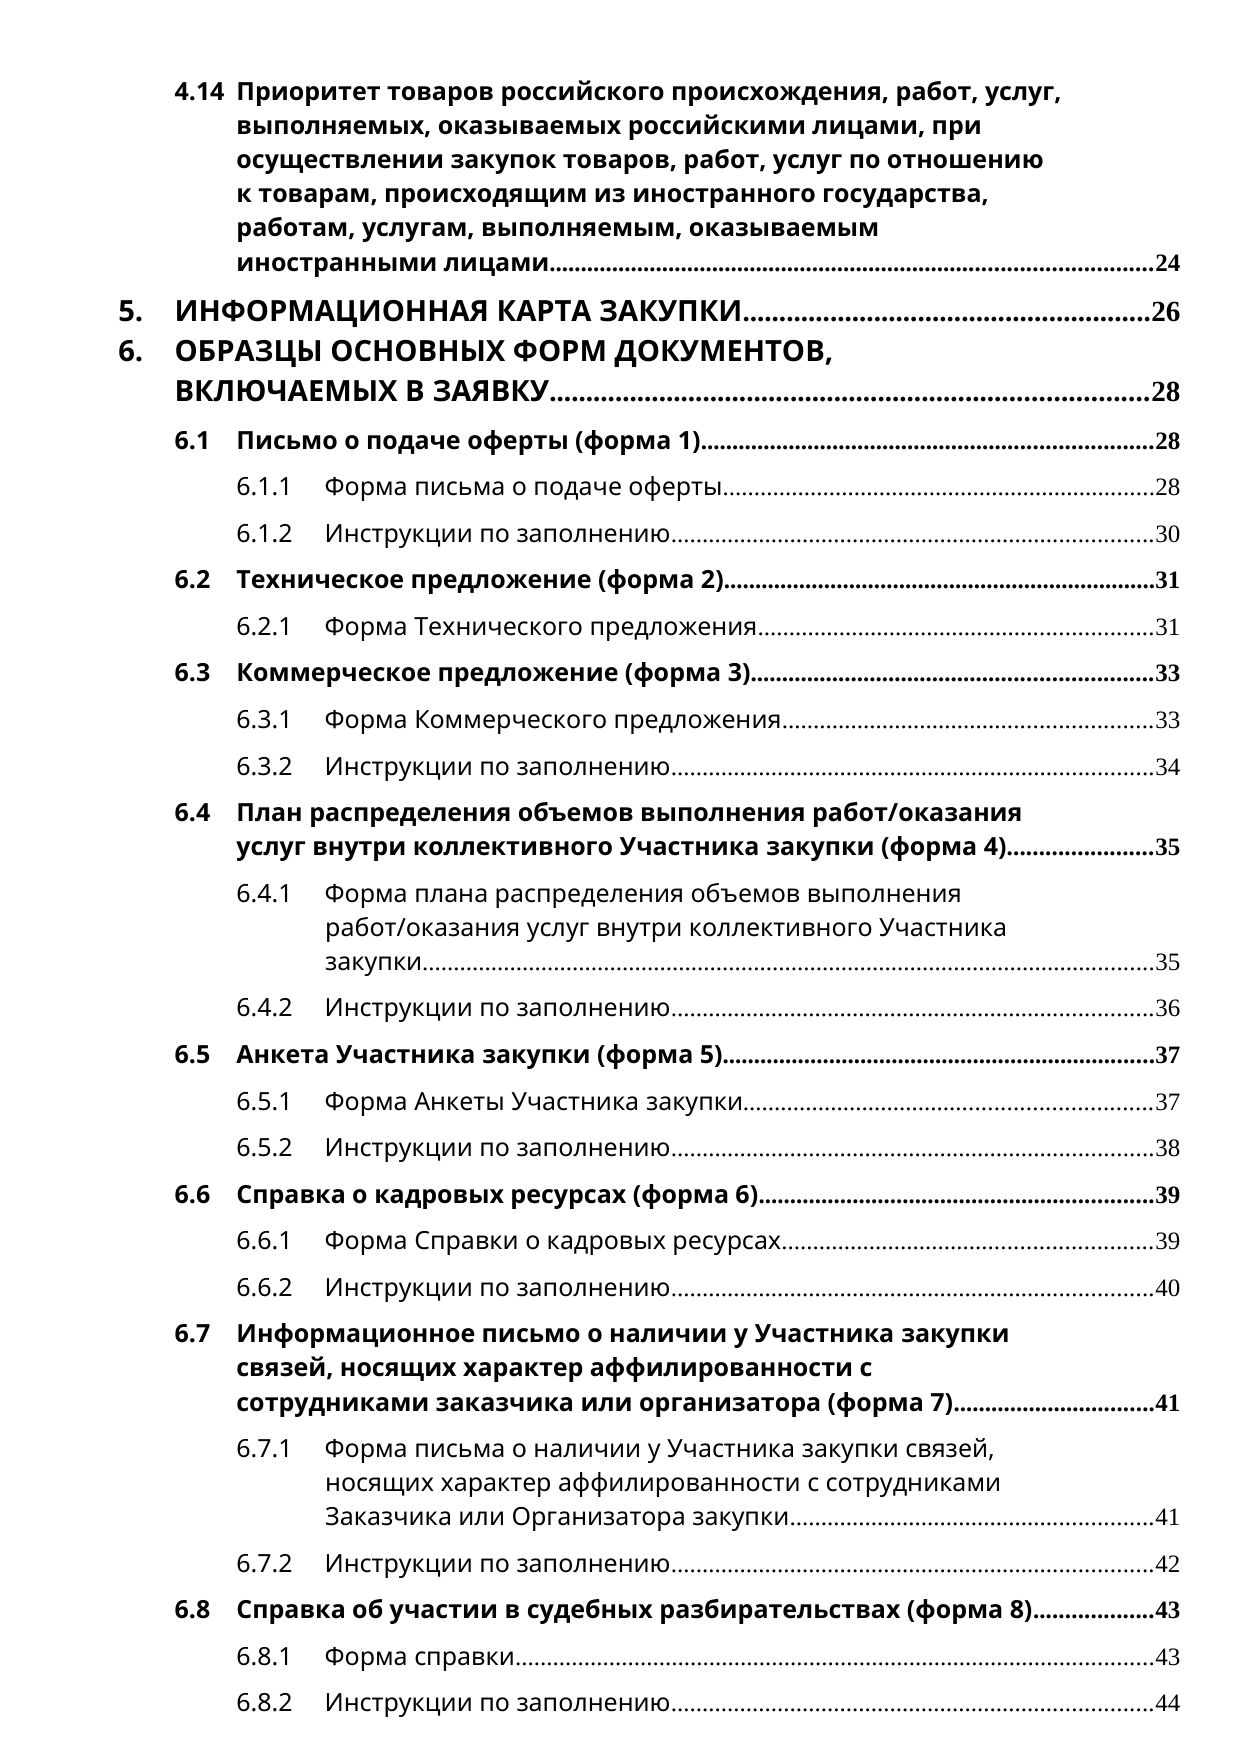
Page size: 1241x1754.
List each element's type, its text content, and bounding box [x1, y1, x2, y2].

text 6.8.1 Форма справки 43 [236, 1638, 1063, 1673]
text 6.5.1 Форма Анкеты Участника закупки 37 [236, 1083, 1063, 1117]
text 6.5.2 Инструкции по заполнению 38 [236, 1130, 1063, 1164]
text 6.1.1 Форма письма о подаче оферты 28 [236, 469, 1063, 503]
text 6.3 Коммерческое предложение (форма 3) 33 [174, 655, 1063, 689]
text 6.6.2 Инструкции по заполнению 40 [236, 1269, 1063, 1303]
text 6.6.1 Форма Справки о кадровых ресурсах 39 [236, 1223, 1063, 1257]
text 4.14 Приоритет товаров российского происхождения, работ, услуг, выполняемых, оказываемых российскими лицами, при осуществлении закупок товаров, работ, услуг по отношению к товарам, происходящим из иностранного государства, работам, услугам, выполняемым, оказываемым иностранными лицами 24 [174, 74, 1063, 278]
text 6.6 Справка о кадровых ресурсах (форма 6) 39 [174, 1176, 1063, 1210]
text 6.7.1 Форма письма о наличии у Участника закупки связей, носящих характер аффилированности с сотрудниками Заказчика или Организатора закупки 41 [236, 1431, 1063, 1533]
text 6.3.2 Инструкции по заполнению 34 [236, 748, 1063, 782]
text 6.2.1 Форма Технического предложения 31 [236, 608, 1063, 643]
text 6.4.2 Инструкции по заполнению 36 [236, 990, 1063, 1024]
text 6.8.2 Инструкции по заполнению 44 [236, 1685, 1063, 1719]
text 6.7.2 Инструкции по заполнению 42 [236, 1545, 1063, 1579]
text 6.1 Письмо о подаче оферты (форма 1) 28 [174, 422, 1063, 456]
text 6.7 Информационное письмо о наличии у Участника закупки связей, носящих характер аффилированности с сотрудниками заказчика или организатора (форма 7) 41 [174, 1316, 1063, 1418]
text 6.1.2 Инструкции по заполнению 30 [236, 515, 1063, 549]
text 6. Образцы основных форм документов, включаемых в заявку 28 [118, 330, 1063, 410]
text 6.4 План распределения объемов выполнения работ/оказания услуг внутри коллективного Участника закупки (форма 4) 35 [174, 795, 1063, 863]
text 5. Информационная карта закупки 26 [118, 291, 1063, 330]
text 6.5 Анкета Участника закупки (форма 5) 37 [174, 1037, 1063, 1071]
text 6.4.1 Форма плана распределения объемов выполнения работ/оказания услуг внутри коллективного Участника закупки 35 [236, 875, 1063, 978]
text 6.3.1 Форма Коммерческого предложения 33 [236, 702, 1063, 736]
text 6.8 Справка об участии в судебных разбирательствах (форма 8) 43 [174, 1592, 1063, 1626]
text 6.2 Техническое предложение (форма 2) 31 [174, 562, 1063, 596]
